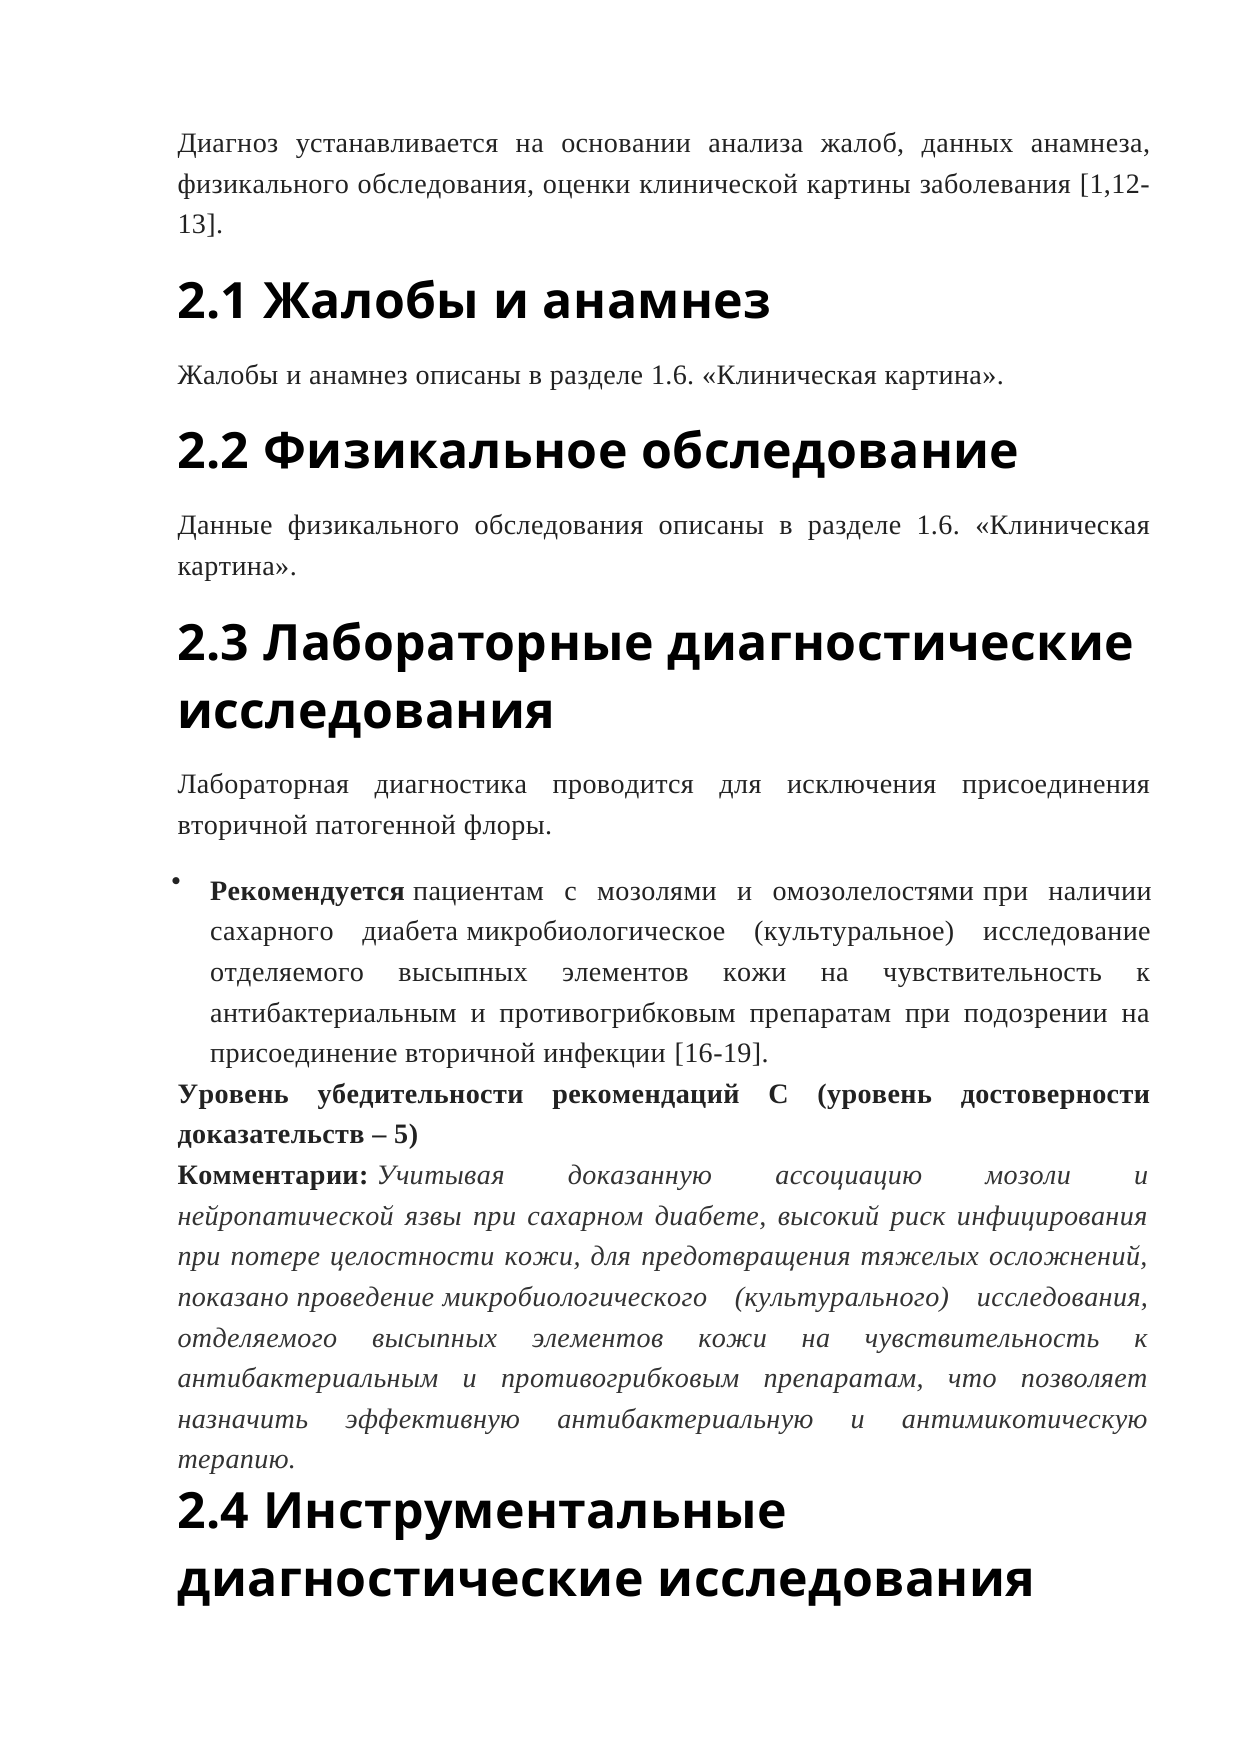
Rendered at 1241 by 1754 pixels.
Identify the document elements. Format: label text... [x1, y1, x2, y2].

list Рекомендуется пациентам с мозолями и омозолелостями при наличии сахарного диабета микробиологическое (культуральное) исследование отделяемого высыпных элементов кожи на чувствительность к антибактериальным и противогрибковым препаратам при подозрении на присоединение вторичной инфекции [16-19]. [172, 866, 1152, 1069]
text Жалобы и анамнез описаны в разделе 1.6. «Клиническая картина». [177, 350, 1152, 390]
text Уровень убедительности рекомендаций С (уровень достоверности доказательств – 5) [177, 1069, 1152, 1150]
text 2.3 Лабораторные диагностические исследования [177, 606, 1152, 743]
text Лабораторная диагностика проводится для исключения присоединения вторичной патогенной флоры. [177, 759, 1152, 841]
text Комментарии: Учитывая доказанную ассоциацию мозоли и нейропатической язвы при сахарном диабете, высокий риск инфицирования при потере целостности кожи, для предотвращения тяжелых осложнений, показано проведение микробиологического (культурального) исследования, отделяемого высыпных элементов кожи на чувствительность к антибактериальным и противогрибковым препаратам, что позволяет назначить эффективную антибактериальную и антимикотическую терапию. [177, 1150, 1152, 1475]
text Данные физикального обследования описаны в разделе 1.6. «Клиническая картина». [177, 500, 1152, 581]
text 2.1 Жалобы и анамнез [177, 265, 1152, 333]
text 2.4 Инструментальные диагностические исследования [177, 1475, 1152, 1611]
text Диагноз устанавливается на основании анализа жалоб, данных анамнеза, физикального обследования, оценки клинической картины заболевания [1,12-13]. [177, 118, 1152, 240]
text 2.2 Физикальное обследование [177, 415, 1152, 483]
